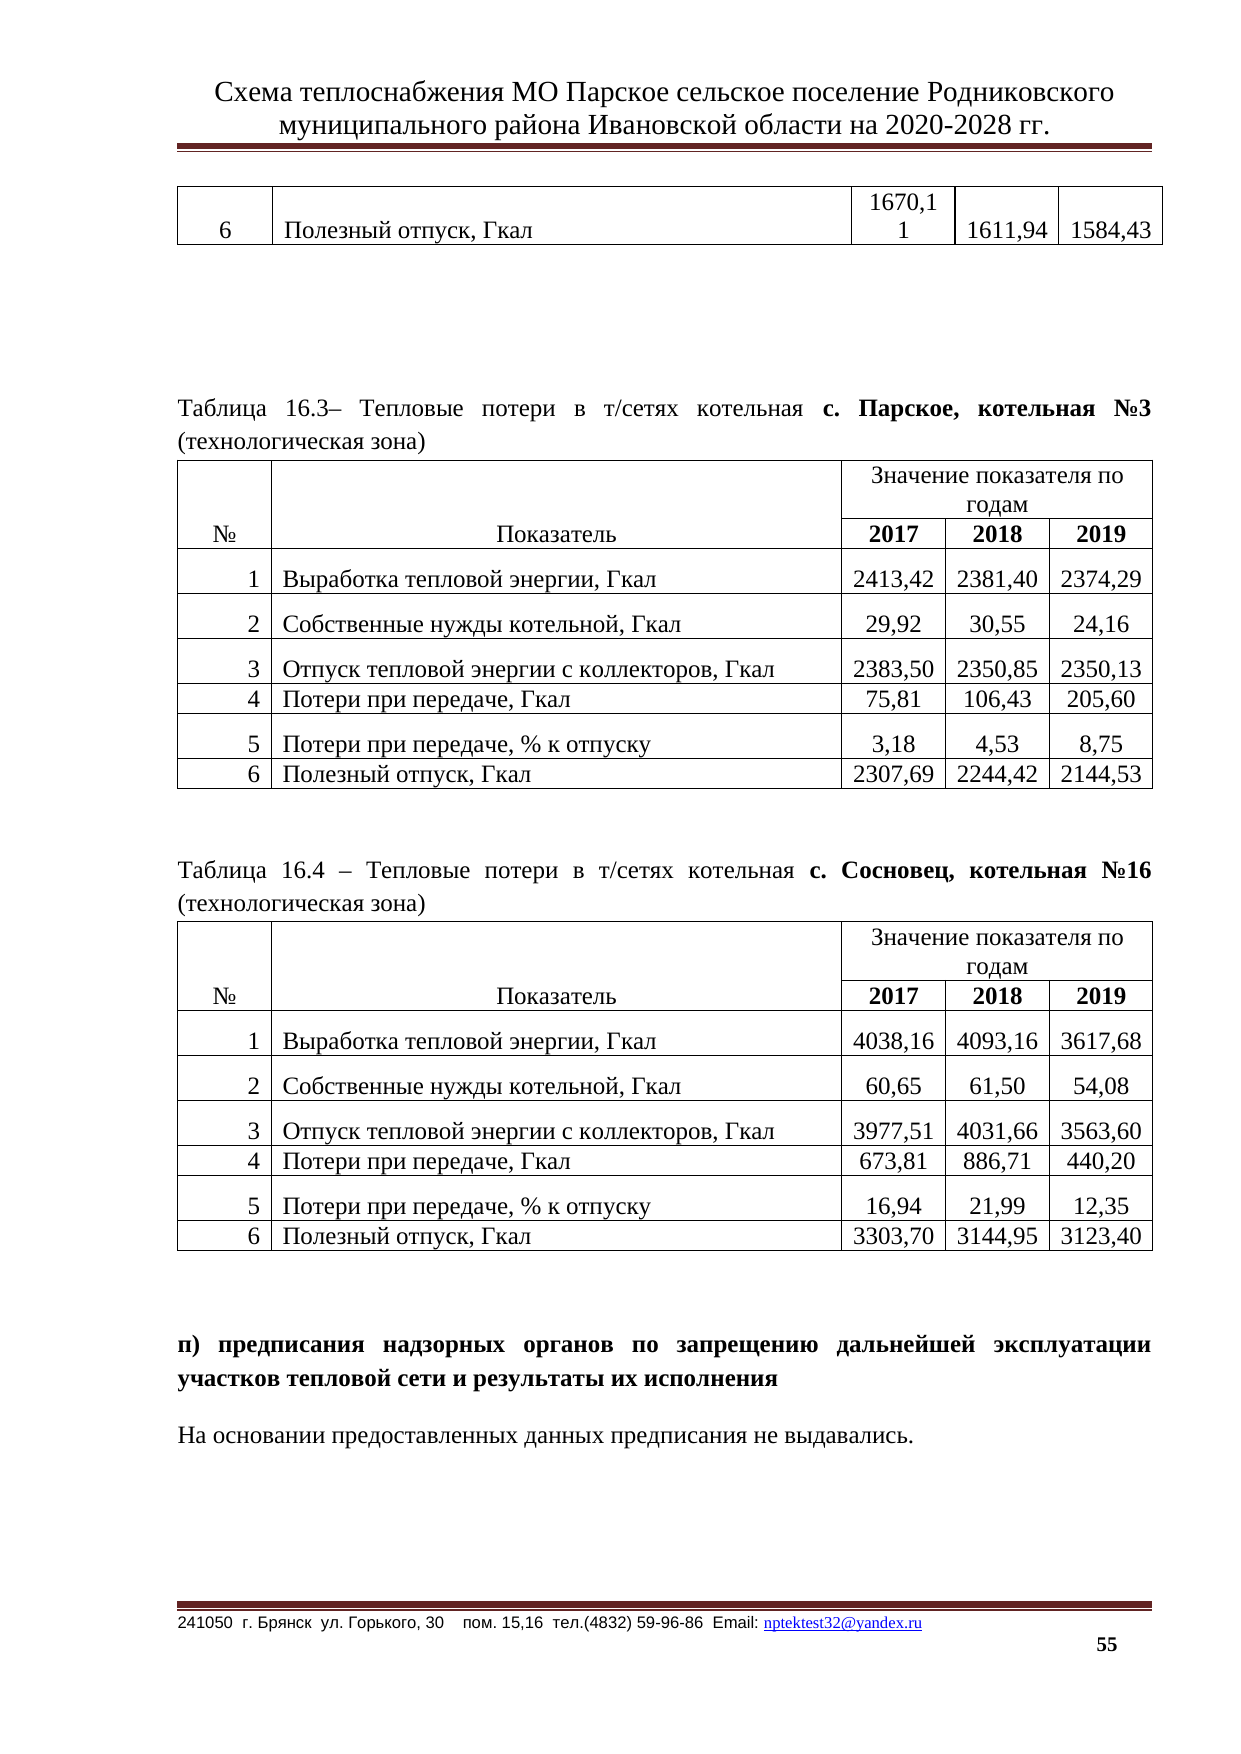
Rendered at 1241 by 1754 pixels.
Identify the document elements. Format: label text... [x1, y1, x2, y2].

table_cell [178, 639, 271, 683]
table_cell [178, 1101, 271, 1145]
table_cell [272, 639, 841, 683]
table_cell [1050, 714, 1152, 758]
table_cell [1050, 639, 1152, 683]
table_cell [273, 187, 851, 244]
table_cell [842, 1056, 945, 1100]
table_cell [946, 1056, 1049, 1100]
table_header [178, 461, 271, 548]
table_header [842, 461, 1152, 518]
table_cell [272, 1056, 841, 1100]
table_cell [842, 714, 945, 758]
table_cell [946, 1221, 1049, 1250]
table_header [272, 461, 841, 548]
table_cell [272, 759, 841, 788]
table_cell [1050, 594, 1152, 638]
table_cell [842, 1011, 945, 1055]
list На основании предоставленных данных предписания не выдавались. [177, 1421, 1152, 1449]
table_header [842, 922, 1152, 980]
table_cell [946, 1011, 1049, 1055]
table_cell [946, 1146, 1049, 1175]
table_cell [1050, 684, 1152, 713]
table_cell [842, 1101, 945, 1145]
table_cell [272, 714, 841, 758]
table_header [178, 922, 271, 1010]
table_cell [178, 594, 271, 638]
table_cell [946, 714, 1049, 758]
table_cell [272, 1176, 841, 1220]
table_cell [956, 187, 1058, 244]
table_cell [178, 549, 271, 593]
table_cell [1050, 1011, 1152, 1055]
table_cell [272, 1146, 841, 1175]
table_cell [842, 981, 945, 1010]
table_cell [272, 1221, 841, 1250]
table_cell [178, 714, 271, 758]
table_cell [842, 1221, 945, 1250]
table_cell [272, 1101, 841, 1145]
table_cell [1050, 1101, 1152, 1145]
subtitle п) предписания надзорных органов по запрещению дальнейшей эксплуатации участков тепловой сети и результаты их исполнения [177, 1329, 1152, 1391]
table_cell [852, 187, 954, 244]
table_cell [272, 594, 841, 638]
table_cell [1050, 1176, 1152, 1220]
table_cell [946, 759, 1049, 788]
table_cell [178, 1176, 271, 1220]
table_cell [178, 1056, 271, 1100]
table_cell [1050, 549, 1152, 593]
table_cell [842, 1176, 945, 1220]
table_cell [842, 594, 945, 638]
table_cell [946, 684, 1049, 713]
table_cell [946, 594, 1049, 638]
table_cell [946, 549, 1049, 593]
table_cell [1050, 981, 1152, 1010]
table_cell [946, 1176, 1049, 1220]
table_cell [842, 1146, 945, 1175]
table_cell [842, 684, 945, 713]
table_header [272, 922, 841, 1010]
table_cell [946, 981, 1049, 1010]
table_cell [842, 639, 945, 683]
text Таблица 16.3– Тепловые потери в т/сетях котельная с. Парское, котельная №3 (технологическая зона) [177, 393, 1152, 455]
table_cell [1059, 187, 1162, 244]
text Таблица 16.4 – Тепловые потери в т/сетях котельная с. Сосновец, котельная №16 (технологическая зона) [177, 855, 1152, 917]
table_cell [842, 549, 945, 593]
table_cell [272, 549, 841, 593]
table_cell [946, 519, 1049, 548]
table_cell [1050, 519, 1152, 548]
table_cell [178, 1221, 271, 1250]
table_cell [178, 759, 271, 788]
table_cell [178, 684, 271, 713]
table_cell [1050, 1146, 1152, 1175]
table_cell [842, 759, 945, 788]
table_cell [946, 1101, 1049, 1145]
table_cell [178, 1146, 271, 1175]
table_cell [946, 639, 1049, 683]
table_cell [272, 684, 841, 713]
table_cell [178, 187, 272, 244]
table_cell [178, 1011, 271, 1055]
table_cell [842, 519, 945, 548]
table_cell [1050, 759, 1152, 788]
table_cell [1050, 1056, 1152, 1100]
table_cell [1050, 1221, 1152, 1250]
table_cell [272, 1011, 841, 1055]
